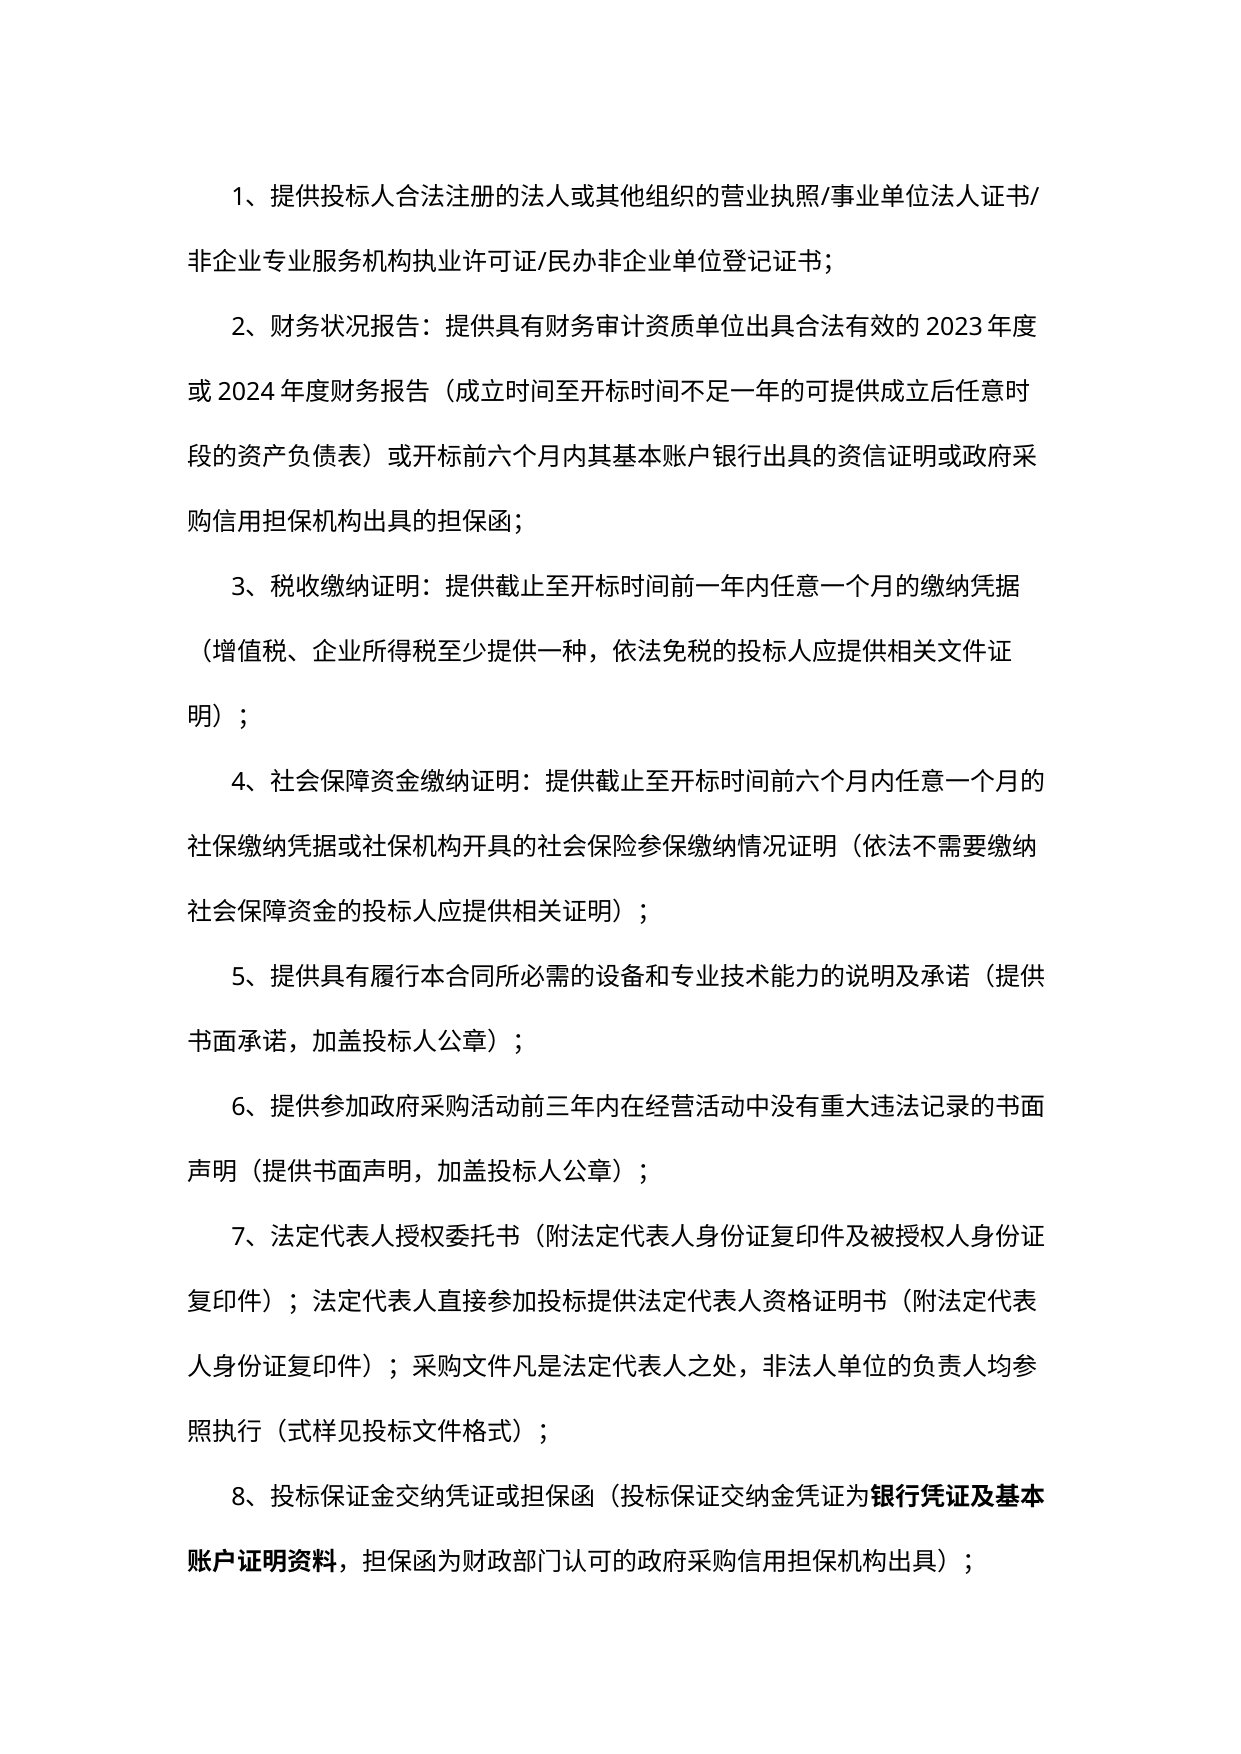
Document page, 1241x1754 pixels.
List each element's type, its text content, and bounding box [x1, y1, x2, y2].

text 5、提供具有履行本合同所必需的设备和专业技术能力的说明及承诺（提供书面承诺，加盖投标人公章）； [187, 942, 1053, 1072]
text 6、提供参加政府采购活动前三年内在经营活动中没有重大违法记录的书面声明（提供书面声明，加盖投标人公章）； [187, 1072, 1053, 1202]
text 2、财务状况报告：提供具有财务审计资质单位出具合法有效的2023年度或2024年度财务报告（成立时间至开标时间不足一年的可提供成立后任意时段的资产负债表）或开标前六个月内其基本账户银行出具的资信证明或政府采购信用担保机构出具的担保函； [187, 292, 1053, 552]
text 7、法定代表人授权委托书（附法定代表人身份证复印件及被授权人身份证复印件）；法定代表人直接参加投标提供法定代表人资格证明书（附法定代表人身份证复印件）；采购文件凡是法定代表人之处，非法人单位的负责人均参照执行（式样见投标文件格式）； [187, 1202, 1053, 1462]
text 8、投标保证金交纳凭证或担保函（投标保证交纳金凭证为银行凭证及基本账户证明资料，担保函为财政部门认可的政府采购信用担保机构出具）； [187, 1462, 1053, 1592]
text 1、提供投标人合法注册的法人或其他组织的营业执照/事业单位法人证书/非企业专业服务机构执业许可证/民办非企业单位登记证书； [187, 162, 1053, 292]
text 4、社会保障资金缴纳证明：提供截止至开标时间前六个月内任意一个月的社保缴纳凭据或社保机构开具的社会保险参保缴纳情况证明（依法不需要缴纳社会保障资金的投标人应提供相关证明）； [187, 747, 1053, 942]
text 3、税收缴纳证明：提供截止至开标时间前一年内任意一个月的缴纳凭据（增值税、企业所得税至少提供一种，依法免税的投标人应提供相关文件证明）； [187, 552, 1053, 747]
